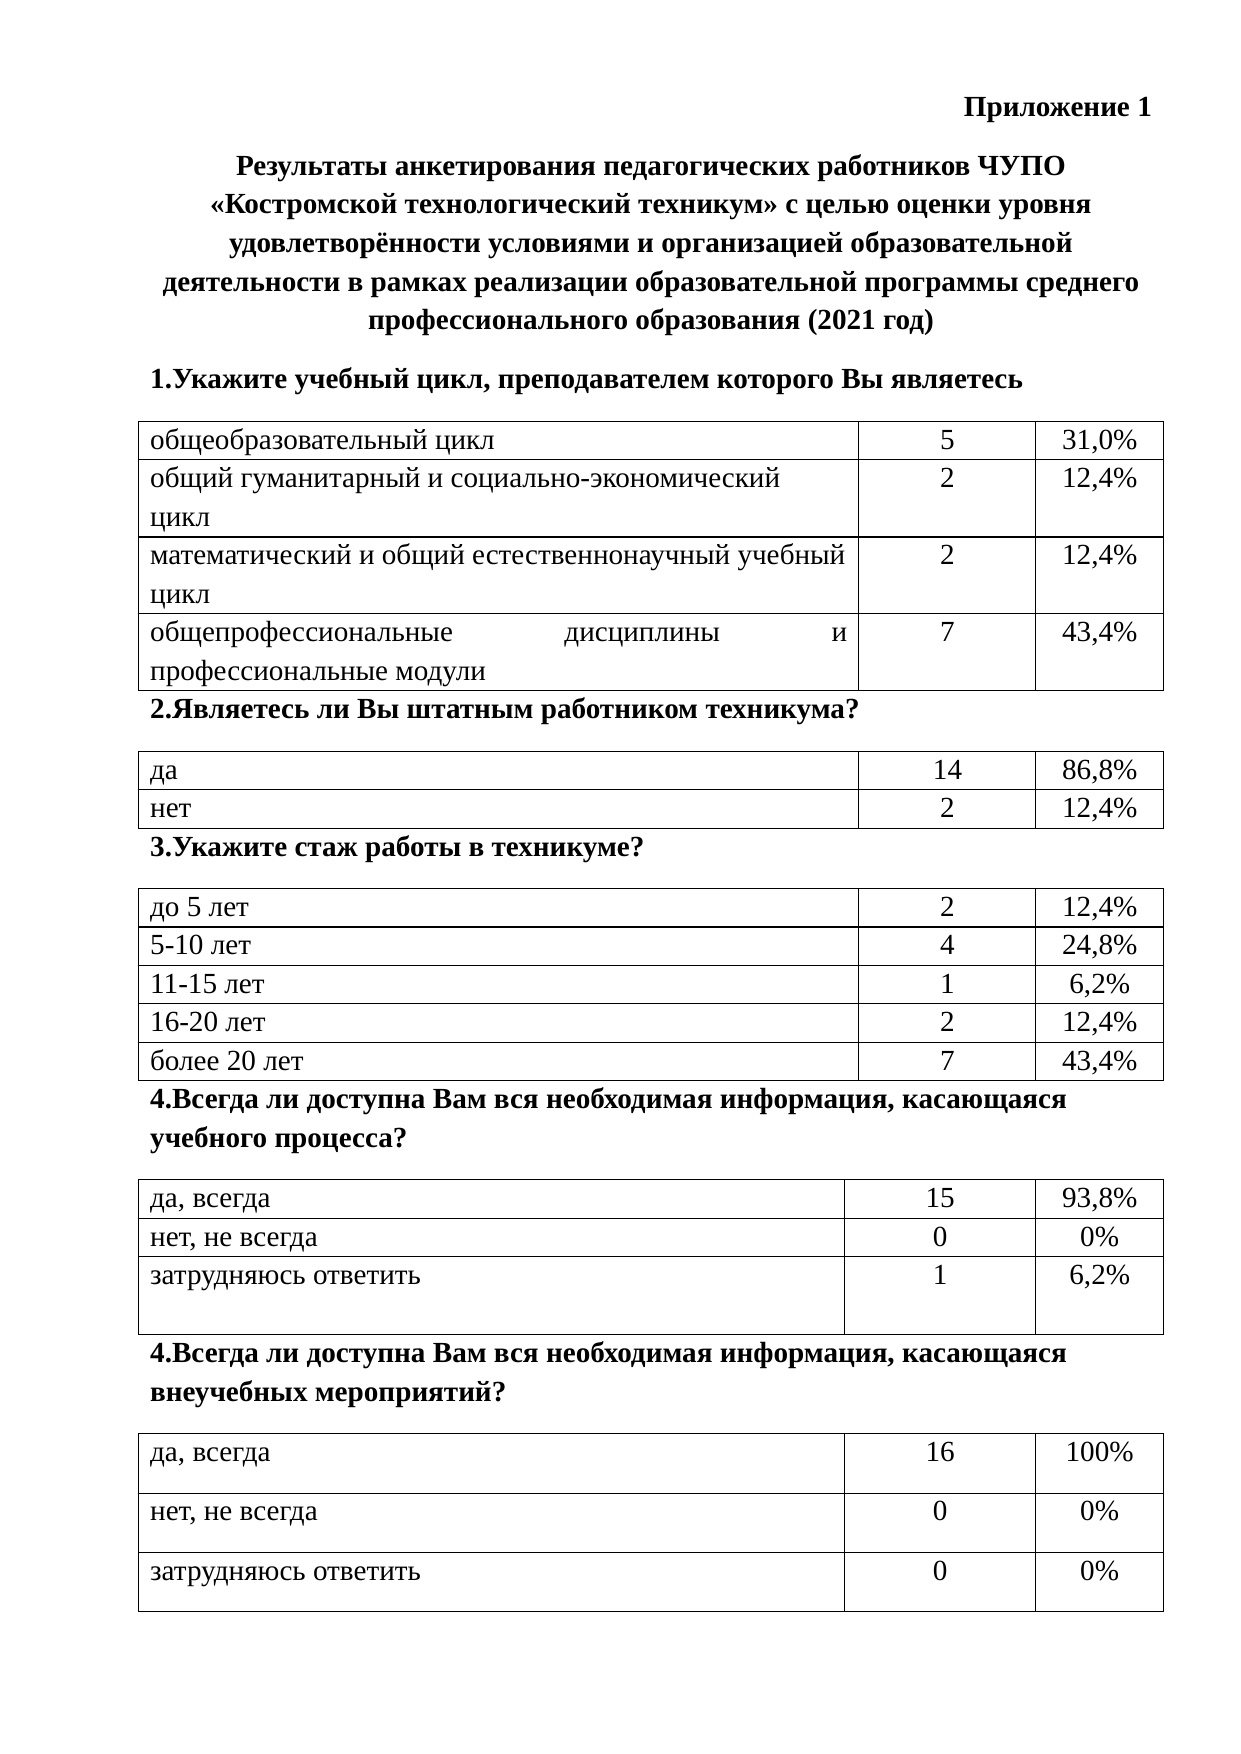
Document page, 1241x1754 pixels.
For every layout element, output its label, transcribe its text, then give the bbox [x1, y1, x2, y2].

table_header до 5 лет [139, 889, 858, 926]
table_header 31,0% [1036, 422, 1163, 459]
table_cell 16-20 лет [139, 1004, 858, 1042]
text 4.Всегда ли доступна Вам вся необходимая информация, касающаяся учебного процесса? [150, 1081, 1152, 1153]
table_cell 5-10 лет [139, 928, 858, 965]
table_cell 12,4% [1036, 538, 1163, 613]
text 3.Укажите стаж работы в техникуме? [150, 829, 1152, 862]
table_cell 7 [859, 614, 1035, 690]
table_cell 2 [859, 1004, 1035, 1042]
table_header 14 [859, 752, 1035, 789]
table_cell 6,2% [1036, 966, 1163, 1003]
table_cell 43,4% [1036, 614, 1163, 690]
table_cell математический и общий естественнонаучный учебный цикл [139, 538, 858, 613]
text 1.Укажите учебный цикл, преподавателем которого Вы являетесь [150, 362, 1152, 395]
table_cell общепрофессиональные дисциплины и профессиональные модули [139, 614, 858, 690]
table_cell 0% [1036, 1494, 1163, 1552]
table_cell 0% [1036, 1219, 1163, 1256]
table_cell затрудняюсь ответить [139, 1257, 844, 1334]
table_cell 12,4% [1036, 460, 1163, 536]
text 2.Являетесь ли Вы штатным работником техникума? [150, 691, 1152, 725]
table_cell 1 [845, 1257, 1035, 1334]
text Приложение 1 [150, 89, 1152, 122]
table_cell 43,4% [1036, 1043, 1163, 1080]
table_header 16 [845, 1434, 1035, 1492]
text Результаты анкетирования педагогических работников ЧУПО «Костромской технологический техникум» с целью оценки уровня удовлетворённости условиями и организацией образовательной деятельности в рамках реализации образовательной программы среднего профессионального образования (2021 год) [150, 148, 1152, 336]
table_cell 7 [859, 1043, 1035, 1080]
table_header 12,4% [1036, 889, 1163, 926]
table_cell 6,2% [1036, 1257, 1163, 1334]
table_cell 0 [845, 1494, 1035, 1552]
table_header да, всегда [139, 1180, 844, 1218]
table_cell 11-15 лет [139, 966, 858, 1003]
table_cell 12,4% [1036, 1004, 1163, 1042]
table_header 100% [1036, 1434, 1163, 1492]
table_header 86,8% [1036, 752, 1163, 789]
table_cell затрудняюсь ответить [139, 1553, 844, 1611]
table_header 5 [859, 422, 1035, 459]
table_cell 2 [859, 790, 1035, 828]
table_cell нет [139, 790, 858, 828]
table_cell 2 [859, 460, 1035, 536]
table_cell 0 [845, 1219, 1035, 1256]
table_header 93,8% [1036, 1180, 1163, 1218]
table_header 2 [859, 889, 1035, 926]
table_cell 4 [859, 928, 1035, 965]
table_cell 12,4% [1036, 790, 1163, 828]
table_cell нет, не всегда [139, 1219, 844, 1256]
table_cell более 20 лет [139, 1043, 858, 1080]
table_cell 0 [845, 1553, 1035, 1611]
text 4.Всегда ли доступна Вам вся необходимая информация, касающаяся внеучебных мероприятий? [150, 1335, 1152, 1407]
table_cell 0% [1036, 1553, 1163, 1611]
table_header да [139, 752, 858, 789]
table_cell общий гуманитарный и социально-экономический цикл [139, 460, 858, 536]
table_header общеобразовательный цикл [139, 422, 858, 459]
table_cell 2 [859, 538, 1035, 613]
table_cell 1 [859, 966, 1035, 1003]
table_header да, всегда [139, 1434, 844, 1492]
table_cell нет, не всегда [139, 1494, 844, 1552]
table_header 15 [845, 1180, 1035, 1218]
table_cell 24,8% [1036, 928, 1163, 965]
